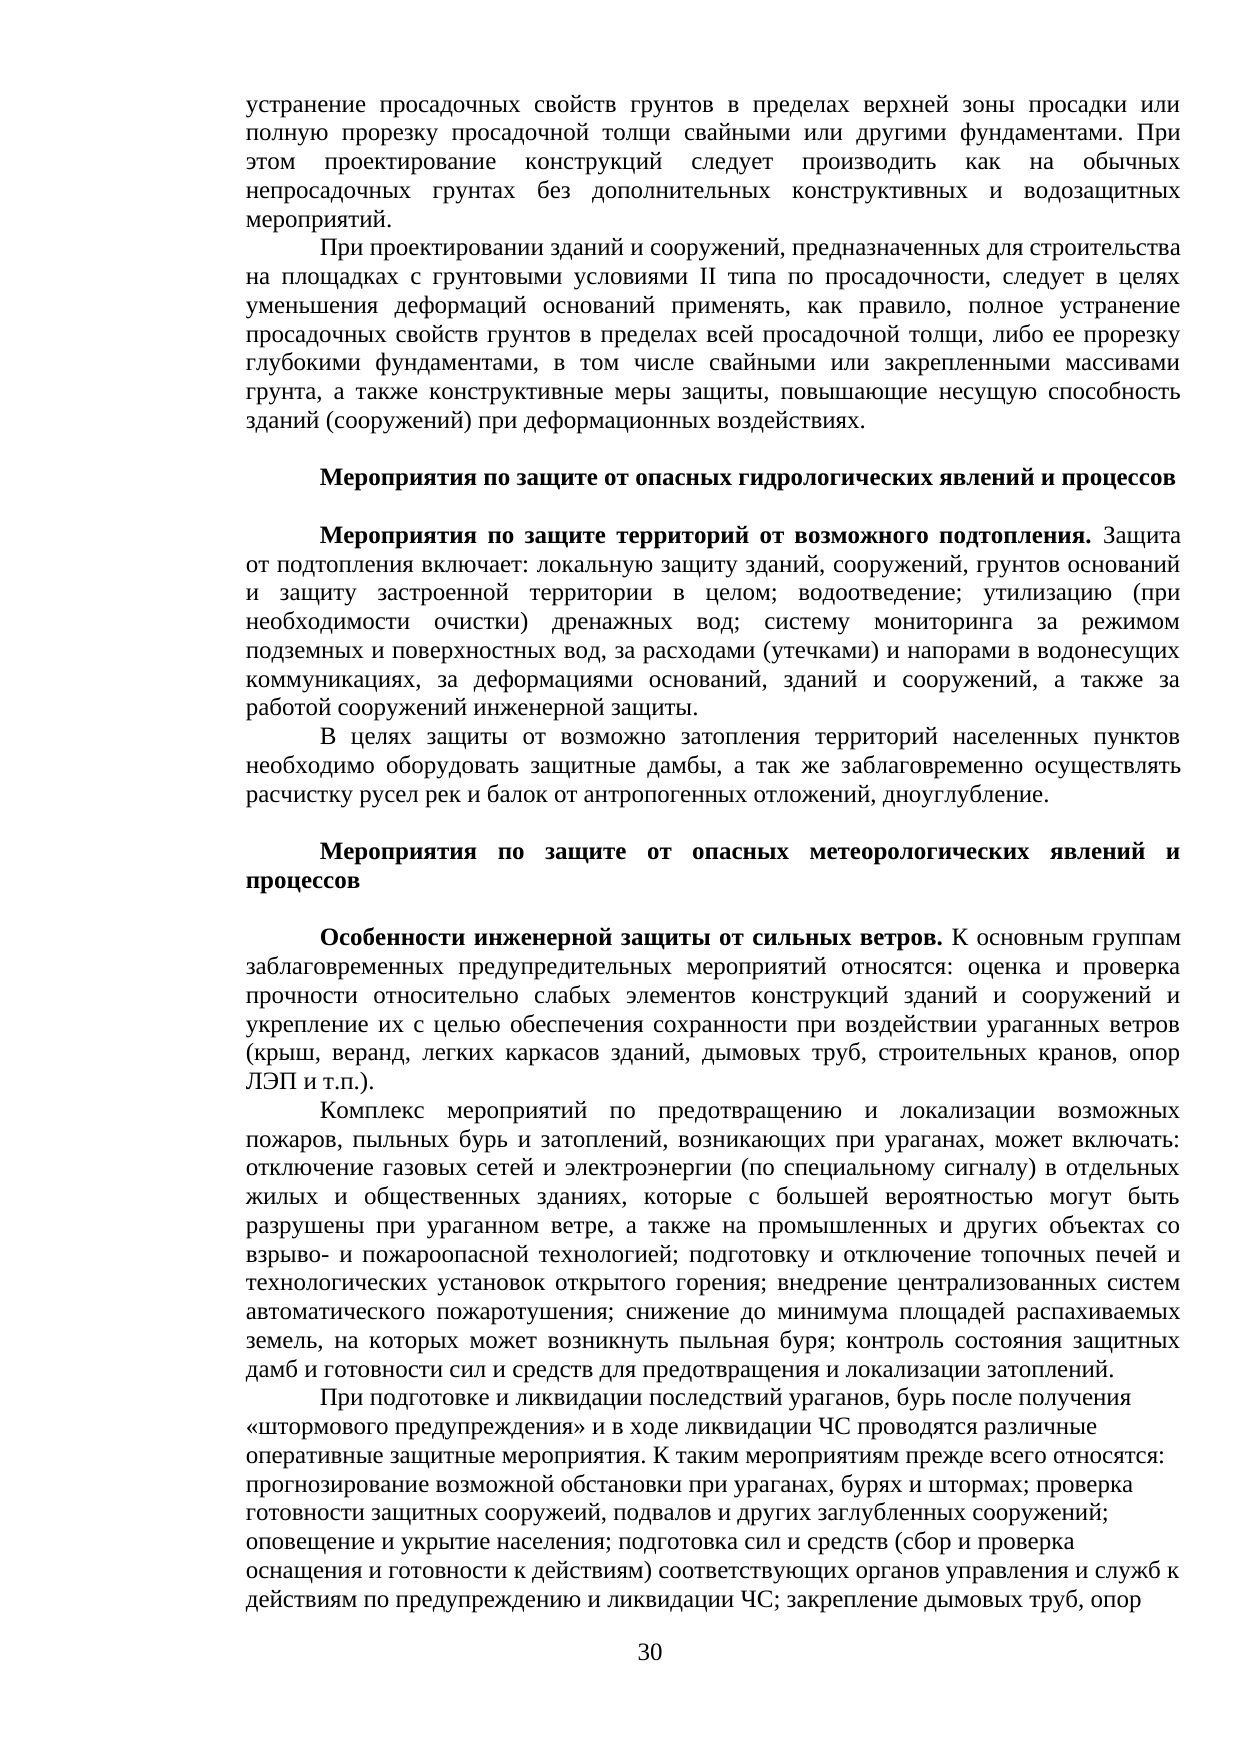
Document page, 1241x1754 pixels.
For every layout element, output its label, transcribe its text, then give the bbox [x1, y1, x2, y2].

text Особенности инженерной защиты от сильных ветров. К основным группам заблаговременных предупредительных мероприятий относятся: оценка и проверка прочности относительно слабых элементов конструкций зданий и сооружений и укрепление их с целью обеспечения сохранности при воздействии ураганных ветров (крыш, веранд, легких каркасов зданий, дымовых труб, строительных кранов, опор ЛЭП и т.п.). [246, 922, 1181, 1095]
text В целях защиты от возможно затопления территорий населенных пунктов необходимо оборудовать защитные дамбы, а так же заблаговременно осуществлять расчистку русел рек и балок от антропогенных отложений, дноуглубление. [246, 721, 1181, 807]
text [246, 1382, 1181, 1612]
text Мероприятия по защите территорий от возможного подтопления. Защита от подтопления включает: локальную защиту зданий, сооружений, грунтов оснований и защиту застроенной территории в целом; водоотведение; утилизацию (при необходимости очистки) дренажных вод; систему мониторинга за режимом подземных и поверхностных вод, за расходами (утечками) и напорами в водонесущих коммуникациях, за деформациями оснований, зданий и сооружений, а также за работой сооружений инженерной защиты. [246, 520, 1181, 721]
text Мероприятия по защите от опасных метеорологических явлений и процессов [246, 836, 1181, 894]
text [246, 89, 1181, 232]
text Комплекс мероприятий по предотвращению и локализации возможных пожаров, пыльных бурь и затоплений, возникающих при ураганах, может включать: отключение газовых сетей и электроэнергии (по специальному сигналу) в отдельных жилых и общественных зданиях, которые с большей вероятностью могут быть разрушены при ураганном ветре, а также на промышленных и других объектах со взрыво- и пожароопасной технологией; подготовку и отключение топочных печей и технологических установок открытого горения; внедрение централизованных систем автоматического пожаротушения; снижение до минимума площадей распахиваемых земель, на которых может возникнуть пыльная буря; контроль состояния защитных дамб и готовности сил и средств для предотвращения и локализации затоплений. [246, 1095, 1181, 1382]
text При проектировании зданий и сооружений, предназначенных для строительства на площадках с грунтовыми условиями II типа по просадочности, следует в целях уменьшения деформаций оснований применять, как правило, полное устранение просадочных свойств грунтов в пределах всей просадочной толщи, либо ее прорезку глубокими фундаментами, в том числе свайными или закрепленными массивами грунта, а также конструктивные меры защиты, повышающие несущую способность зданий (сооружений) при деформационных воздействиях. [246, 232, 1181, 434]
text Мероприятия по защите от опасных гидрологических явлений и процессов [246, 462, 1181, 491]
